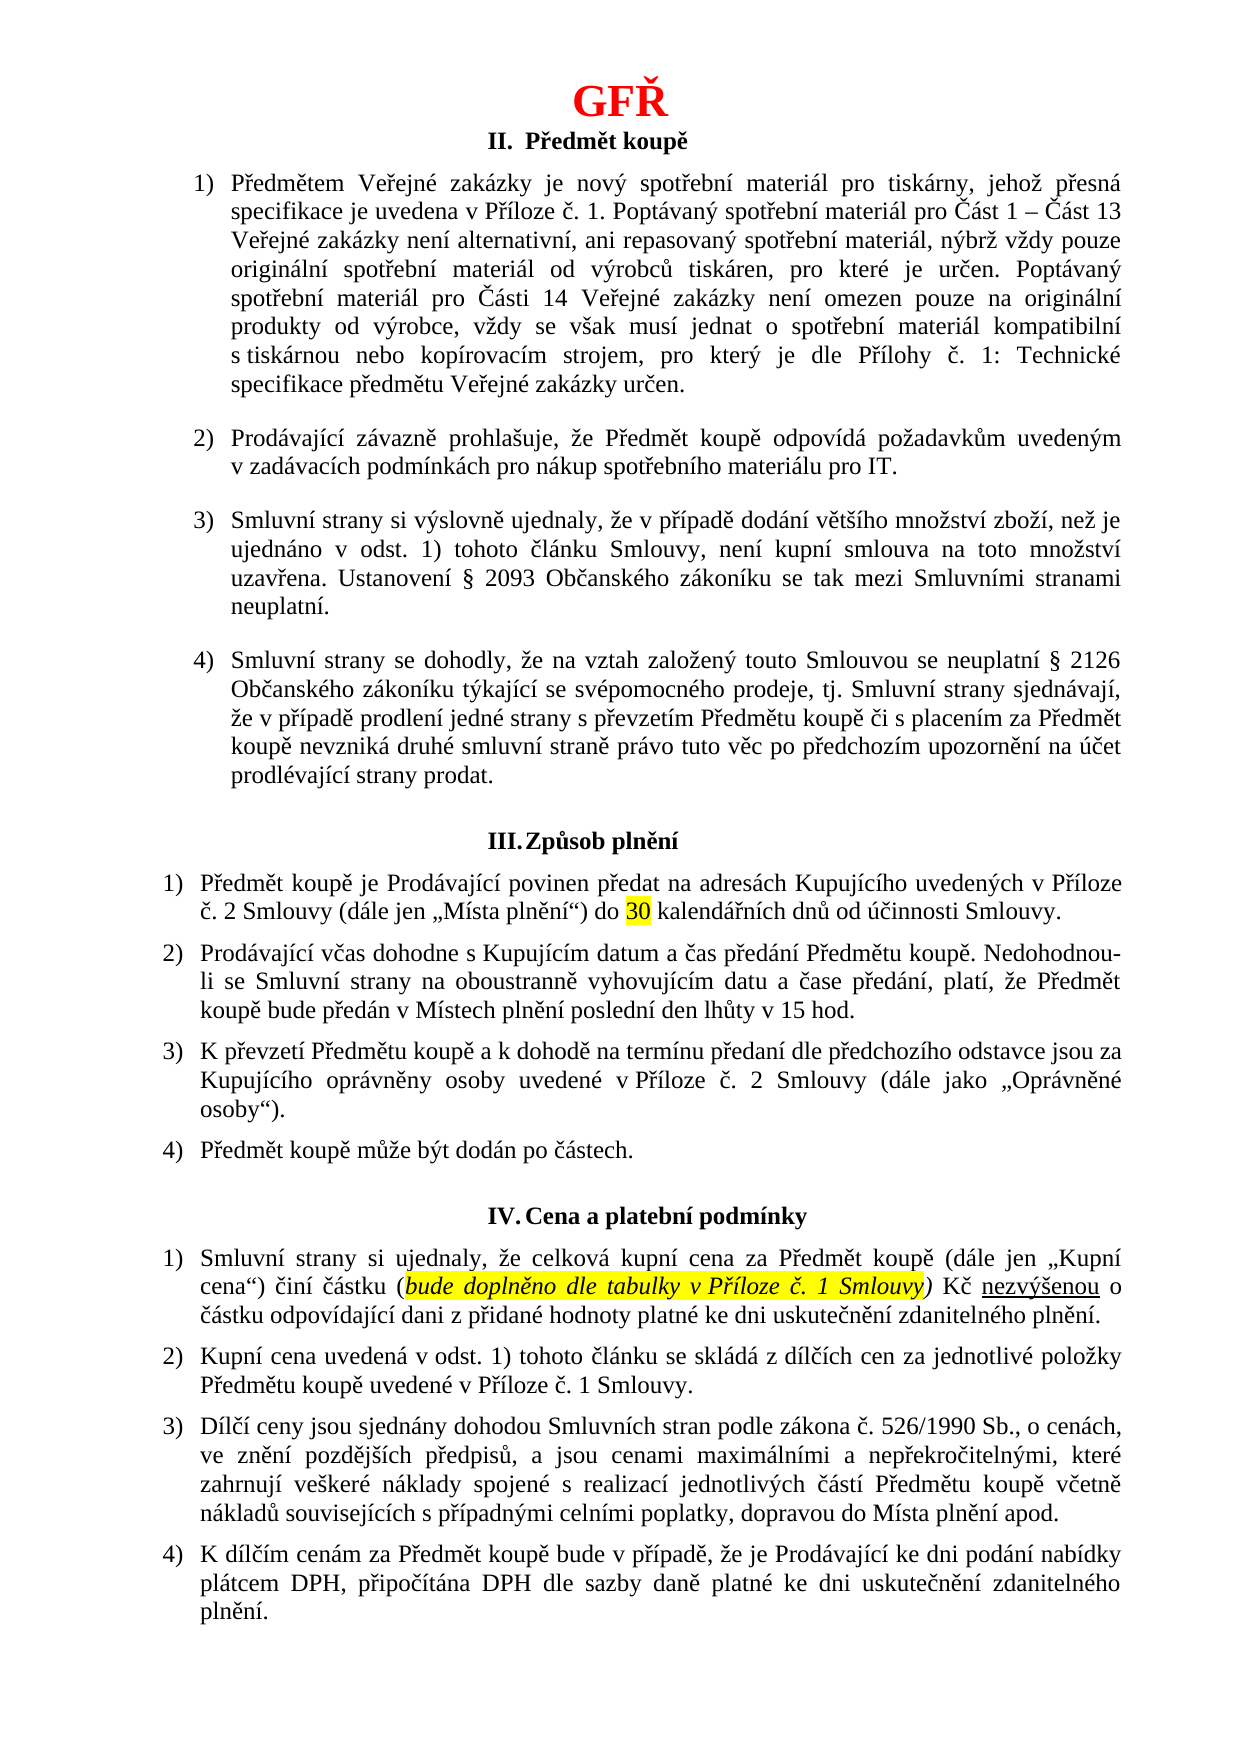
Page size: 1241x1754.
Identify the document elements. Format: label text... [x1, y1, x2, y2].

subtitle Předmět koupě může být dodán po částech. [162, 1135, 1122, 1164]
subtitle Cena a platební podmínky [487, 1201, 1122, 1230]
subtitle K dílčím cenám za Předmět koupě bude v případě, že je Prodávající ke dni podání nabídky plátcem DPH, připočítána DPH dle sazby daně platné ke dni uskutečnění zdanitelného plnění. [162, 1539, 1122, 1625]
subtitle Způsob plnění [487, 826, 1122, 855]
list Předmětem Veřejné zakázky je nový spotřební materiál pro tiskárny, jehož přesná specifikace je uvedena v Příloze č. 1. Poptávaný spotřební materiál pro Část 1 – Část 13 Veřejné zakázky není alternativní, ani repasovaný spotřební materiál, nýbrž vždy pouze originální spotřební materiál od výrobců tiskáren, pro které je určen. Poptávaný spotřební materiál pro Části 14 Veřejné zakázky není omezen pouze na originální produkty od výrobce, vždy se však musí jednat o spotřební materiál kompatibilní s tiskárnou nebo kopírovacím strojem, pro který je dle Přílohy č. 1: Technické specifikace předmětu Veřejné zakázky určen. [193, 168, 1122, 398]
subtitle Dílčí ceny jsou sjednány dohodou Smluvních stran podle zákona č. 526/1990 Sb., o cenách, ve znění pozdějších předpisů, a jsou cenami maximálními a nepřekročitelnými, které zahrnují veškeré náklady spojené s realizací jednotlivých částí Předmětu koupě včetně nákladů souvisejících s případnými celními poplatky, dopravou do Místa plnění apod. [162, 1411, 1122, 1526]
subtitle Předmět koupě [487, 126, 1122, 155]
subtitle Kupní cena uvedená v odst. 1) tohoto článku se skládá z dílčích cen za jednotlivé položky Předmětu koupě uvedené v Příloze č. 1 Smlouvy. [162, 1341, 1122, 1399]
list Smluvní strany se dohodly, že na vztah založený touto Smlouvou se neuplatní § 2126 Občanského zákoníku týkající se svépomocného prodeje, tj. Smluvní strany sjednávají, že v případě prodlení jedné strany s převzetím Předmětu koupě či s placením za Předmět koupě nevzniká druhé smluvní straně právo tuto věc po předchozím upozornění na účet prodlévající strany prodat. [193, 645, 1122, 789]
list Smluvní strany si výslovně ujednaly, že v případě dodání většího množství zboží, než je ujednáno v odst. 1) tohoto článku Smlouvy, není kupní smlouva na toto množství uzavřena. Ustanovení § 2093 Občanského zákoníku se tak mezi Smluvními stranami neuplatní. [193, 505, 1122, 620]
subtitle K převzetí Předmětu koupě a k dohodě na termínu předaní dle předchozího odstavce jsou za Kupujícího oprávněny osoby uvedené v Příloze č. 2 Smlouvy (dále jako „Oprávněné osoby“). [162, 1036, 1122, 1123]
subtitle Smluvní strany si ujednaly, že celková kupní cena za Předmět koupě (dále jen „Kupní cena“) činí částku (bude doplněno dle tabulky v Příloze č. 1 Smlouvy) Kč nezvýšenou o částku odpovídající dani z přidané hodnoty platné ke dni uskutečnění zdanitelného plnění. [162, 1243, 1122, 1329]
subtitle Prodávající včas dohodne s Kupujícím datum a čas předání Předmětu koupě. Nedohodnou-li se Smluvní strany na oboustranně vyhovujícím datu a čase předání, platí, že Předmět koupě bude předán v Místech plnění poslední den lhůty v 15 hod. [162, 938, 1122, 1024]
subtitle Předmět koupě je Prodávající povinen předat na adresách Kupujícího uvedených v Příloze č. 2 Smlouvy (dále jen „Místa plnění“) do 30 kalendářních dnů od účinnosti Smlouvy. [162, 868, 1122, 925]
list Prodávající závazně prohlašuje, že Předmět koupě odpovídá požadavkům uvedeným v zadávacích podmínkách pro nákup spotřebního materiálu pro IT. [193, 423, 1122, 480]
